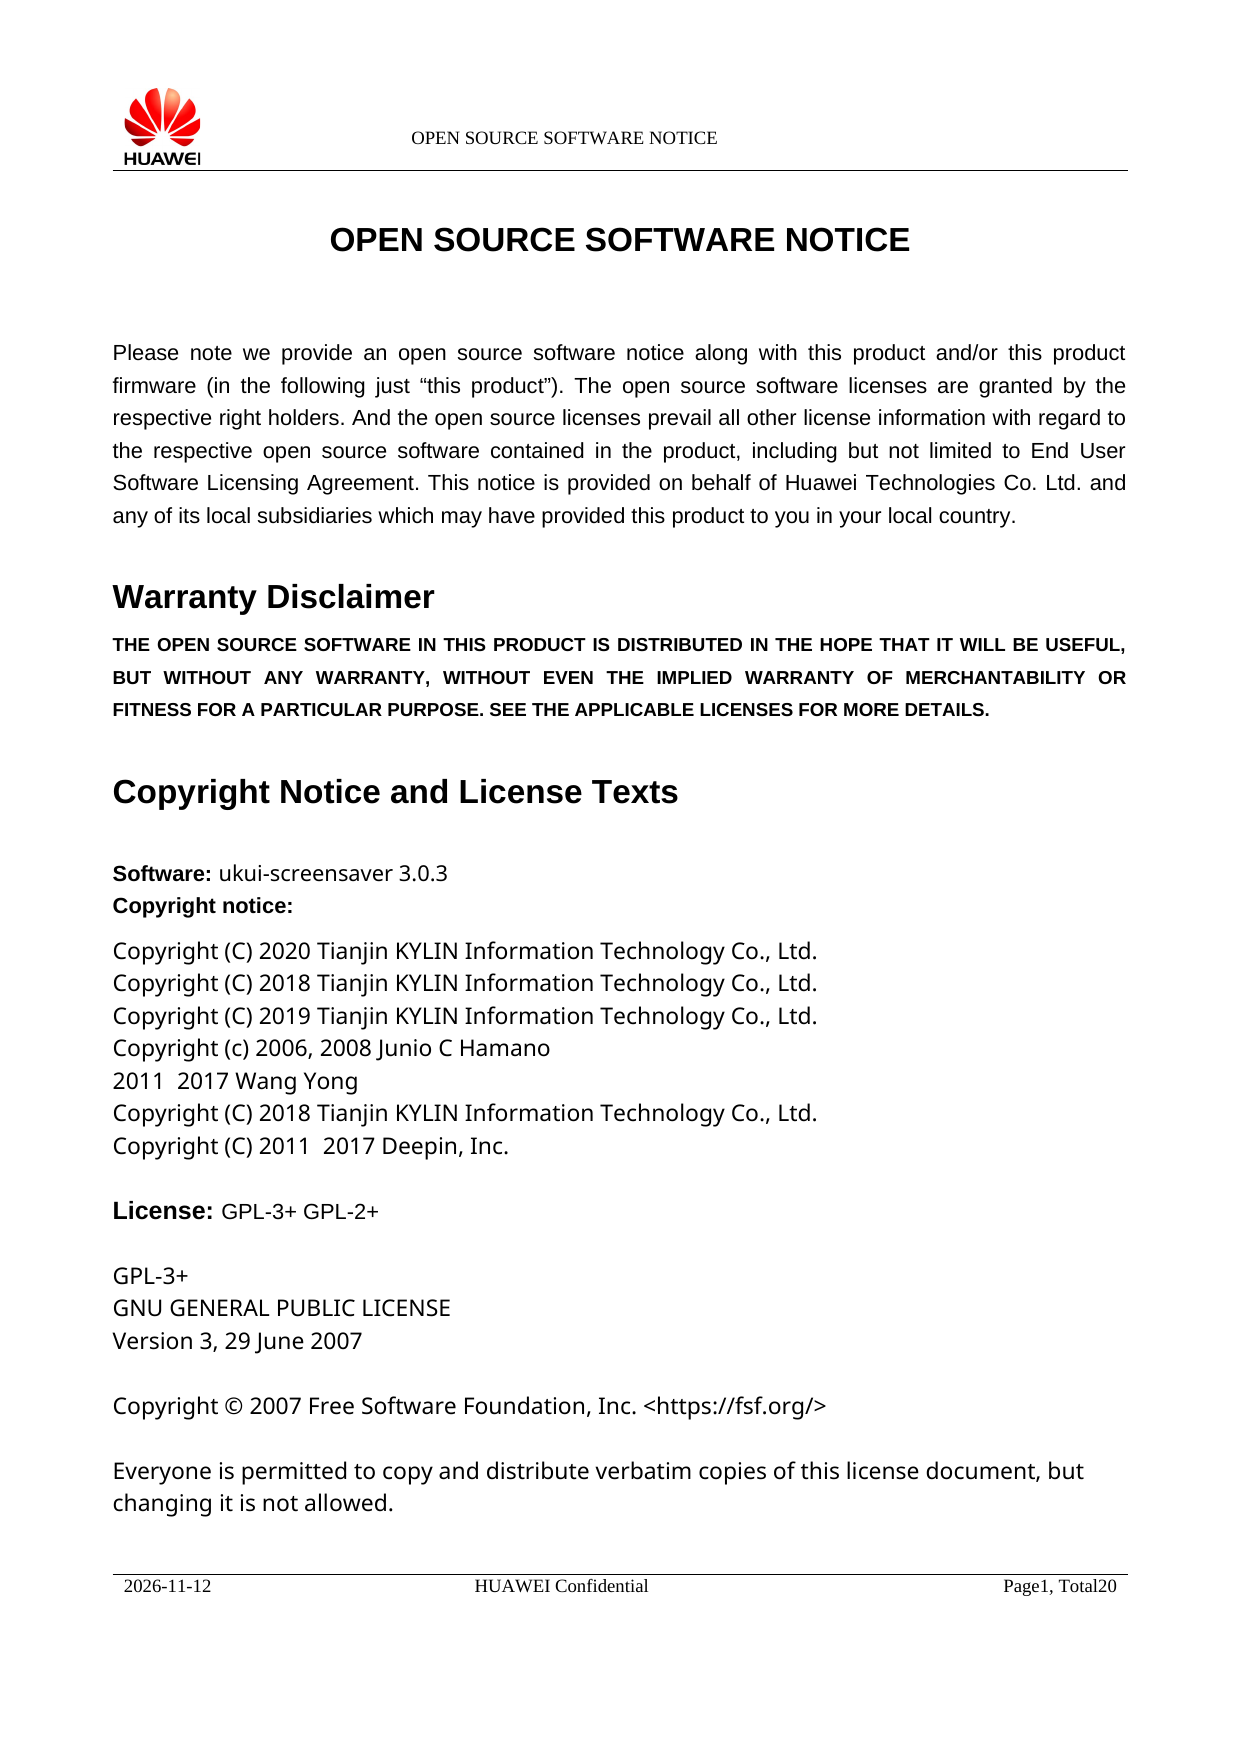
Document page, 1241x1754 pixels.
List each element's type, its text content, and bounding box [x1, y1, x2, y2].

text Copyright notice: [112, 889, 1128, 921]
text Please note we provide an open source software notice along with this product and/or this product firmware (in the following just “this product”). The open source software licenses are granted by the respective right holders. And the open source licenses prevail all other license information with regard to the respective open source software contained in the product, including but not limited to End User Software Licensing Agreement. This notice is provided on behalf of Huawei Technologies Co. Ltd. and any of its local subsidiaries which may have provided this product to you in your local country. [112, 336, 1128, 531]
text Version 3, 29 June 2007 [112, 1324, 1128, 1356]
text The open source software in this product is distributed in the hope that it will be useful, but WITHOUT ANY WARRANTY, without even the implied warranty of MERCHANTABILITY or FITNESS FOR A PARTICULAR PURPOSE. See the applicable licenses for more details. [112, 629, 1128, 726]
text OPEN SOURCE SOFTWARE NOTICE [112, 206, 1128, 271]
text Copyright © 2007 Free Software Foundation, Inc. <https://fsf.org/> [112, 1389, 1128, 1421]
title Software: ukui-screensaver 3.0.3 [112, 856, 1128, 889]
text Copyright Notice and License Texts [112, 759, 1128, 824]
text License: GPL-3+ GPL-2+ [112, 1194, 1128, 1226]
text Copyright (C) 2020 Tianjin KYLIN Information Technology Co., Ltd. Copyright (C) 2018 Tianjin KYLIN Information Technology Co., Ltd. Copyright (C) 2019 Tianjin KYLIN Information Technology Co., Ltd. Copyright (c) 2006, 2008 Junio C Hamano 2011 2017 Wang Yong ﻿Copyright (C) 2018 Tianjin KYLIN Information Technology Co., Ltd. Copyright (C) 2011 2017 Deepin, Inc. [112, 934, 1128, 1194]
text Warranty Disclaimer [112, 564, 1128, 629]
text GPL-3+ [112, 1259, 1128, 1291]
text GNU GENERAL PUBLIC LICENSE [112, 1291, 1128, 1324]
text Everyone is permitted to copy and distribute verbatim copies of this license document, but changing it is not allowed. [112, 1454, 1128, 1519]
picture [124, 88, 201, 165]
